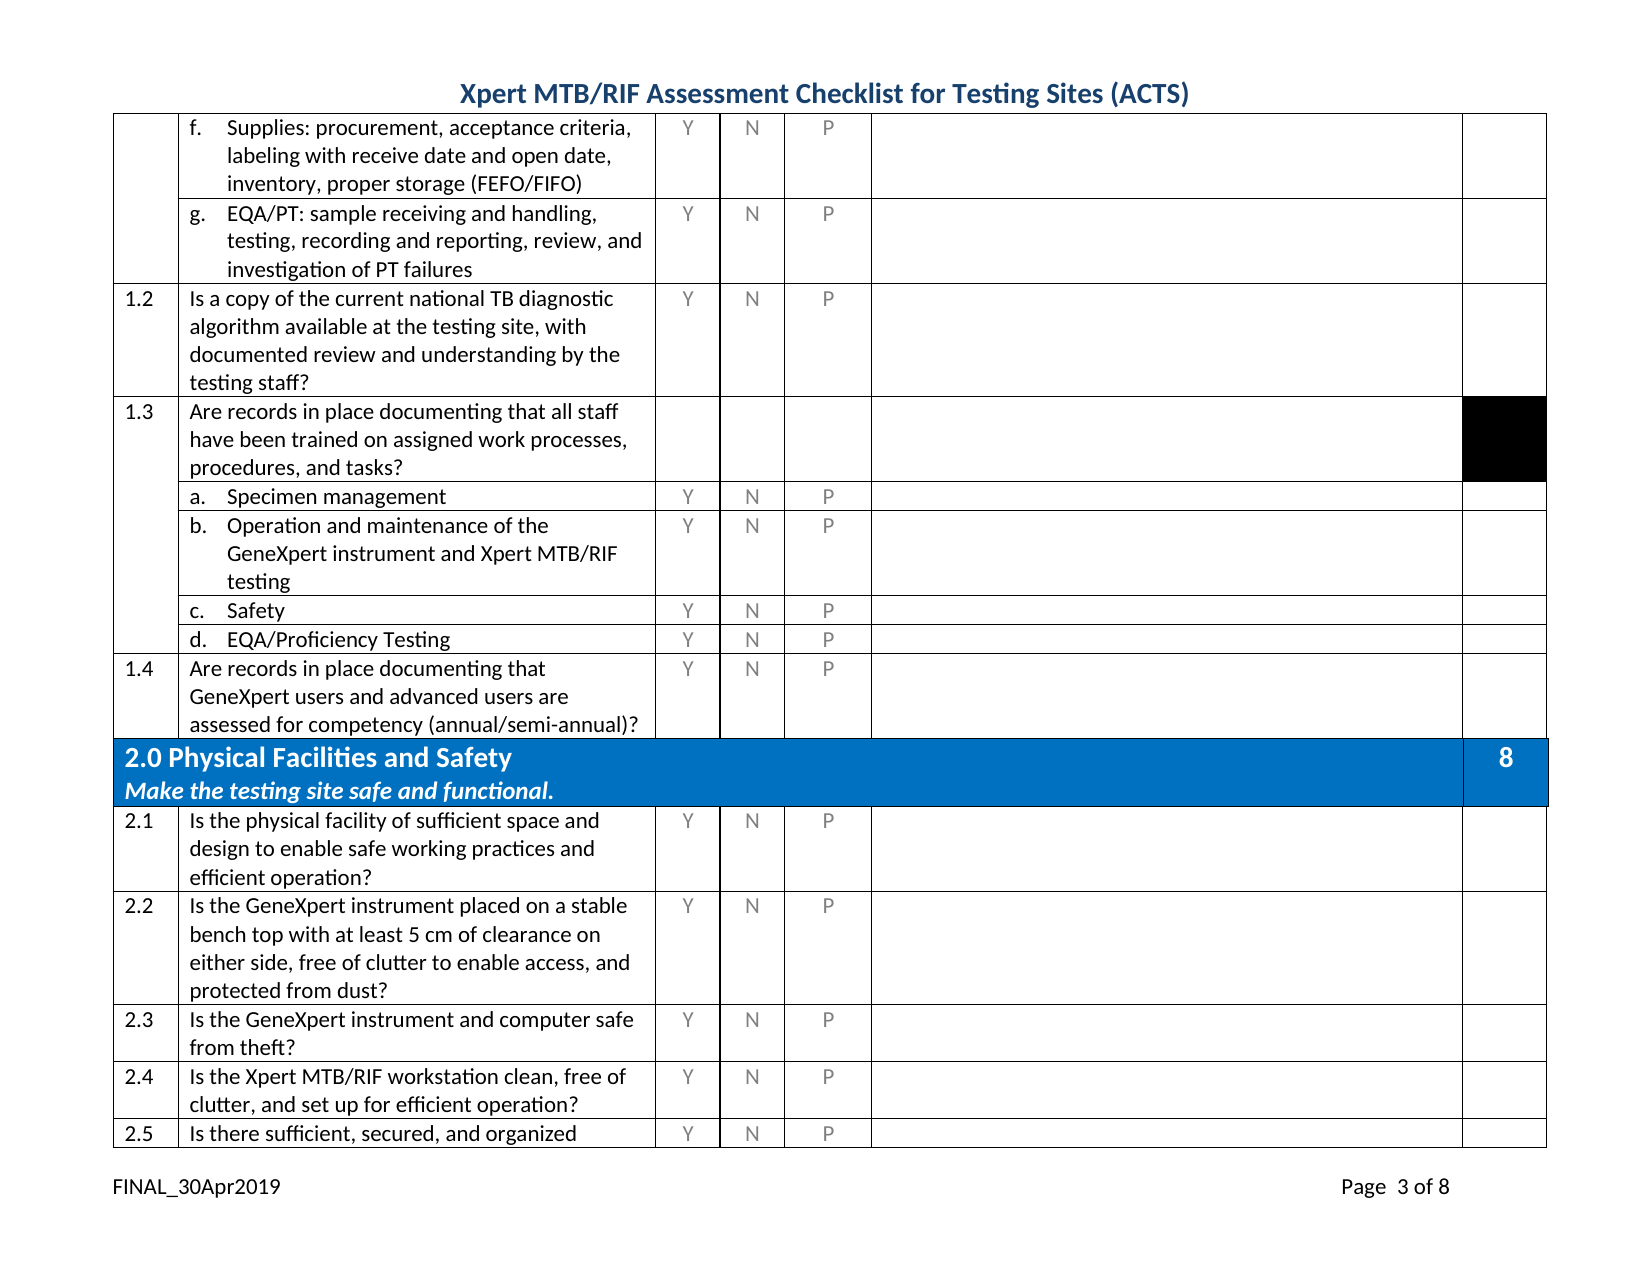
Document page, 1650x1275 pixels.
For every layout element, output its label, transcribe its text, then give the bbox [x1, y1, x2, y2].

table_cell [1463, 892, 1546, 1004]
table_cell [1463, 199, 1546, 283]
table_cell [872, 199, 1462, 283]
table_cell P [785, 114, 871, 198]
table_cell Y [656, 114, 719, 198]
table_cell EQA/PT: sample receiving and handling, testing, recording and reporting, review, and investigation of PT failures [179, 199, 655, 283]
table_cell P [785, 654, 871, 738]
table_cell Y [656, 1119, 719, 1147]
table_cell [872, 625, 1462, 653]
table_cell 2.3 [114, 1005, 178, 1061]
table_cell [179, 1119, 655, 1147]
table_cell [872, 1119, 1462, 1147]
table_cell EQA/Proficiency Testing [179, 625, 655, 653]
table_cell [872, 397, 1462, 481]
table_cell P [785, 1062, 871, 1118]
table_cell Is the Xpert MTB/RIF workstation clean, free of clutter, and set up for efficient operation? [179, 1062, 655, 1118]
table_cell N [721, 482, 784, 510]
table_cell [1463, 114, 1546, 198]
table_cell [872, 482, 1462, 510]
table_cell [872, 1005, 1462, 1061]
table_cell P [785, 1119, 871, 1147]
table_cell 1.4 [114, 654, 178, 738]
table_cell P [785, 596, 871, 624]
table_cell 1.3 [114, 397, 178, 653]
table_cell N [721, 199, 784, 283]
table_cell [1463, 511, 1546, 595]
table_cell [656, 397, 719, 481]
table_cell Y [656, 284, 719, 396]
table_cell Are records in place documenting that all staff have been trained on assigned work processes, procedures, and tasks? [179, 397, 655, 481]
table_cell Operation and maintenance of the GeneXpert instrument and Xpert MTB/RIF testing [179, 511, 655, 595]
table_cell 2.1 [114, 807, 178, 891]
table_cell Y [656, 654, 719, 738]
table_cell [872, 114, 1462, 198]
table_cell Supplies: procurement, acceptance criteria, labeling with receive date and open date, inventory, proper storage (FEFO/FIFO) [179, 114, 655, 198]
table_cell P [785, 892, 871, 1004]
table_cell Y [656, 807, 719, 891]
table_cell P [785, 199, 871, 283]
table_cell N [721, 654, 784, 738]
table_cell [872, 511, 1462, 595]
table_cell P [785, 1005, 871, 1061]
table_cell [872, 654, 1462, 738]
table_cell Y [656, 199, 719, 283]
table_cell Y [656, 892, 719, 1004]
table_cell [721, 397, 784, 481]
table_cell N [721, 511, 784, 595]
table_cell P [785, 284, 871, 396]
table_cell 8 [1464, 739, 1548, 806]
table_cell 2.2 [114, 892, 178, 1004]
table_cell [872, 1062, 1462, 1118]
table_cell [1463, 625, 1546, 653]
table_cell 2.5 [114, 1119, 178, 1147]
table_cell Safety [179, 596, 655, 624]
table_cell Are records in place documenting that GeneXpert users and advanced users are assessed for competency (annual/semi-annual)? [179, 654, 655, 738]
table_cell [1463, 807, 1546, 891]
table_cell 2.4 [114, 1062, 178, 1118]
table_cell Y [656, 1005, 719, 1061]
table_cell Is the GeneXpert instrument and computer safe from theft? [179, 1005, 655, 1061]
table_cell N [721, 284, 784, 396]
table_cell Is a copy of the current national TB diagnostic algorithm available at the testing site, with documented review and understanding by the testing staff? [179, 284, 655, 396]
table_cell Y [656, 1062, 719, 1118]
table_cell 2.0 Physical Facilities and Safety Make the testing site safe and functional. [114, 739, 1463, 806]
table_cell Y [656, 625, 719, 653]
table_cell [872, 892, 1462, 1004]
table_cell [785, 397, 871, 481]
table_cell [1463, 1062, 1546, 1118]
table_cell Is the GeneXpert instrument placed on a stable bench top with at least 5 cm of clearance on either side, free of clutter to enable access, and protected from dust? [179, 892, 655, 1004]
table_cell Y [656, 511, 719, 595]
table_cell N [721, 625, 784, 653]
table_cell N [721, 114, 784, 198]
table_cell [872, 596, 1462, 624]
table_cell [1463, 397, 1546, 481]
table_cell [1463, 482, 1546, 510]
table_cell Is the physical facility of sufficient space and design to enable safe working practices and efficient operation? [179, 807, 655, 891]
table_cell [872, 284, 1462, 396]
table_cell [1463, 1005, 1546, 1061]
table_cell Y [656, 482, 719, 510]
table_cell N [721, 596, 784, 624]
table_cell N [721, 807, 784, 891]
table_cell P [785, 511, 871, 595]
table_cell [1463, 596, 1546, 624]
table_cell P [785, 482, 871, 510]
table_cell [1463, 284, 1546, 396]
table_cell Y [656, 596, 719, 624]
table_cell N [721, 1062, 784, 1118]
table_cell N [721, 892, 784, 1004]
table_cell [1463, 654, 1546, 738]
table_cell [1463, 1119, 1546, 1147]
table_cell N [721, 1005, 784, 1061]
table_cell [872, 807, 1462, 891]
table_cell Specimen management [179, 482, 655, 510]
table_cell P [785, 625, 871, 653]
table_cell N [721, 1119, 784, 1147]
table_cell 1.2 [114, 284, 178, 396]
table_cell P [785, 807, 871, 891]
